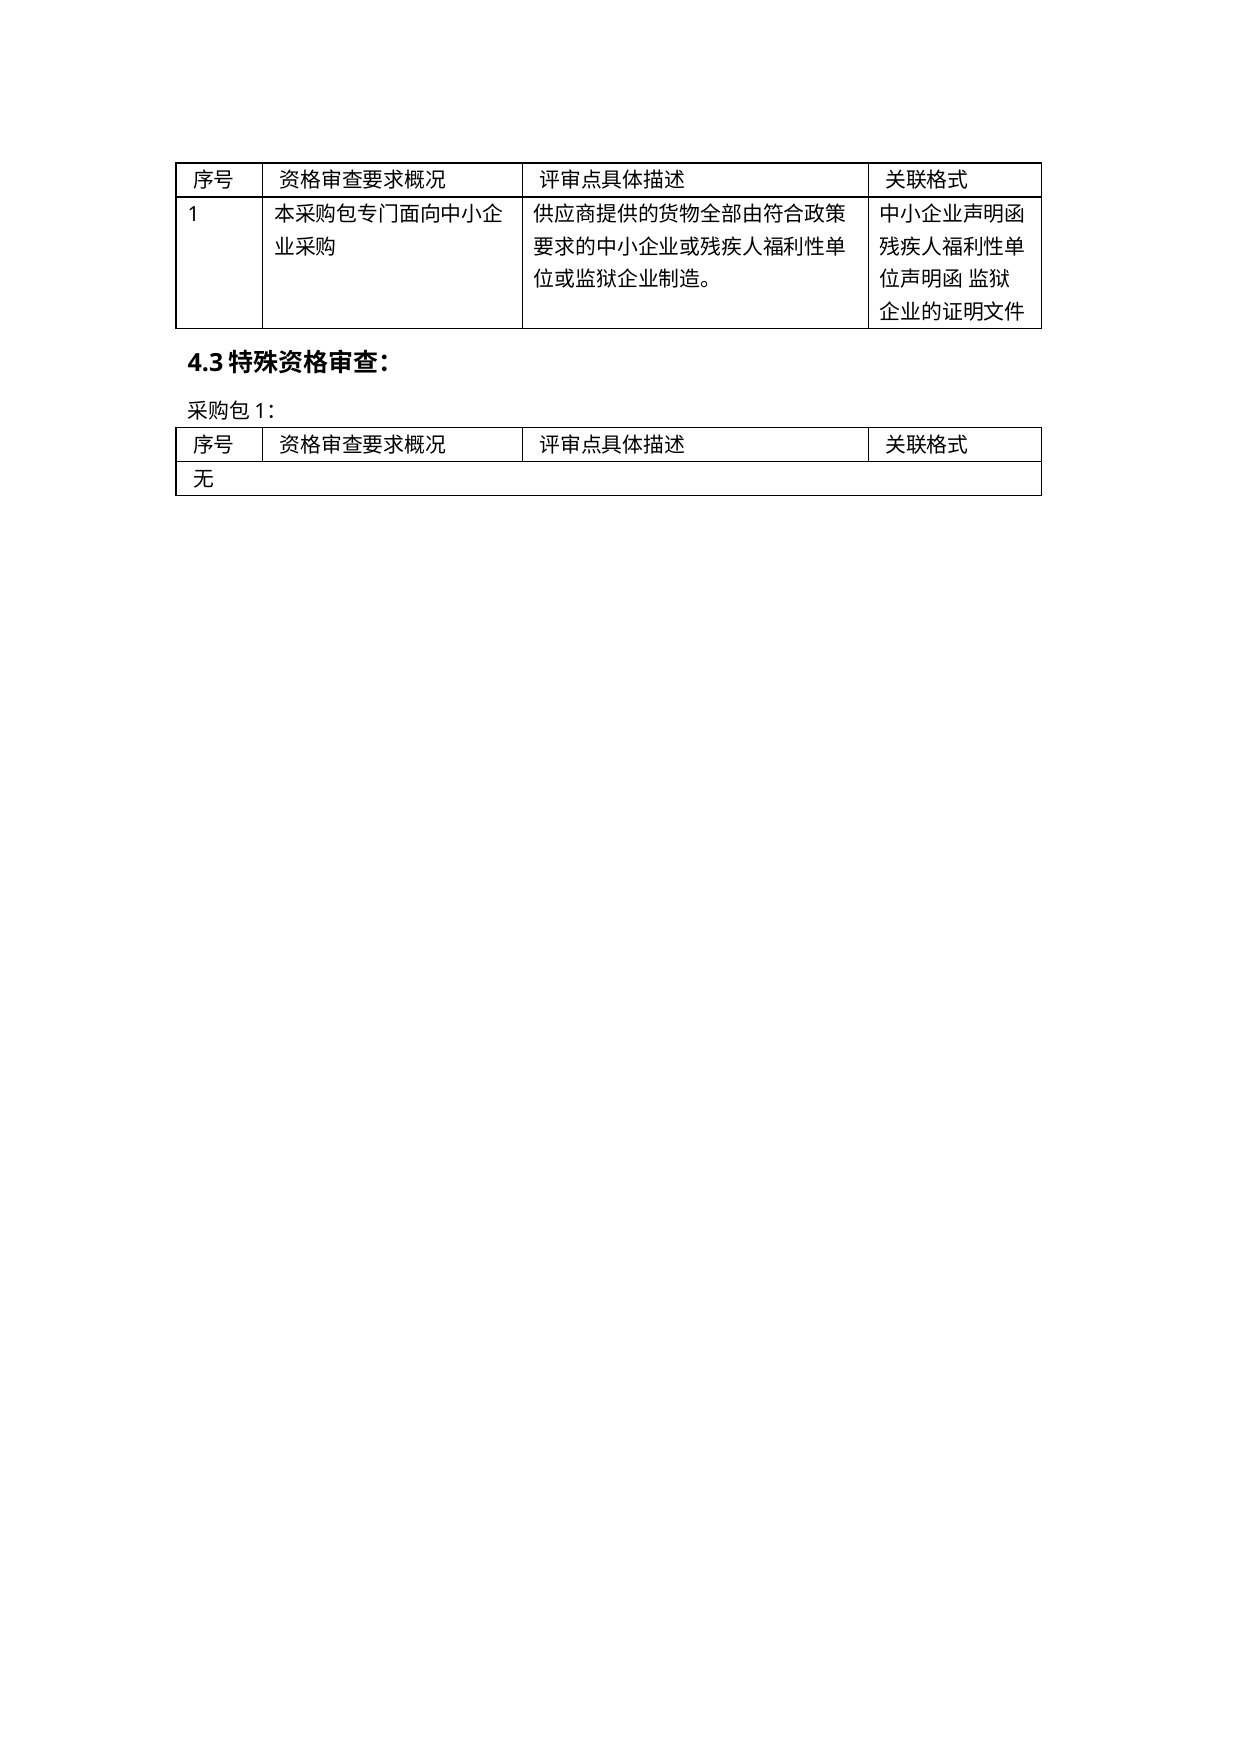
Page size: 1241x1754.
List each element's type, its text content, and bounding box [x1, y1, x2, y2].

table_header 资格审查要求概况 [263, 164, 522, 196]
table_header 资格审查要求概况 [263, 428, 522, 461]
table_cell 本采购包专门面向中小企业采购 [263, 198, 522, 328]
text 采购包1： [187, 394, 1053, 427]
table_header 关联格式 [869, 164, 1041, 196]
table_cell 1 [177, 198, 262, 328]
table_header 评审点具体描述 [523, 164, 868, 196]
table_cell 无 [177, 462, 1041, 495]
table_header 序号 [177, 428, 262, 461]
table_header 关联格式 [869, 428, 1041, 461]
text 4.3特殊资格审查： [187, 329, 1053, 394]
table_header 评审点具体描述 [523, 428, 868, 461]
table_cell 中小企业声明函 残疾人福利性单位声明函 监狱企业的证明文件 [869, 198, 1041, 328]
table_header 序号 [177, 164, 262, 196]
table_cell 供应商提供的货物全部由符合政策要求的中小企业或残疾人福利性单位或监狱企业制造。 [523, 198, 868, 328]
